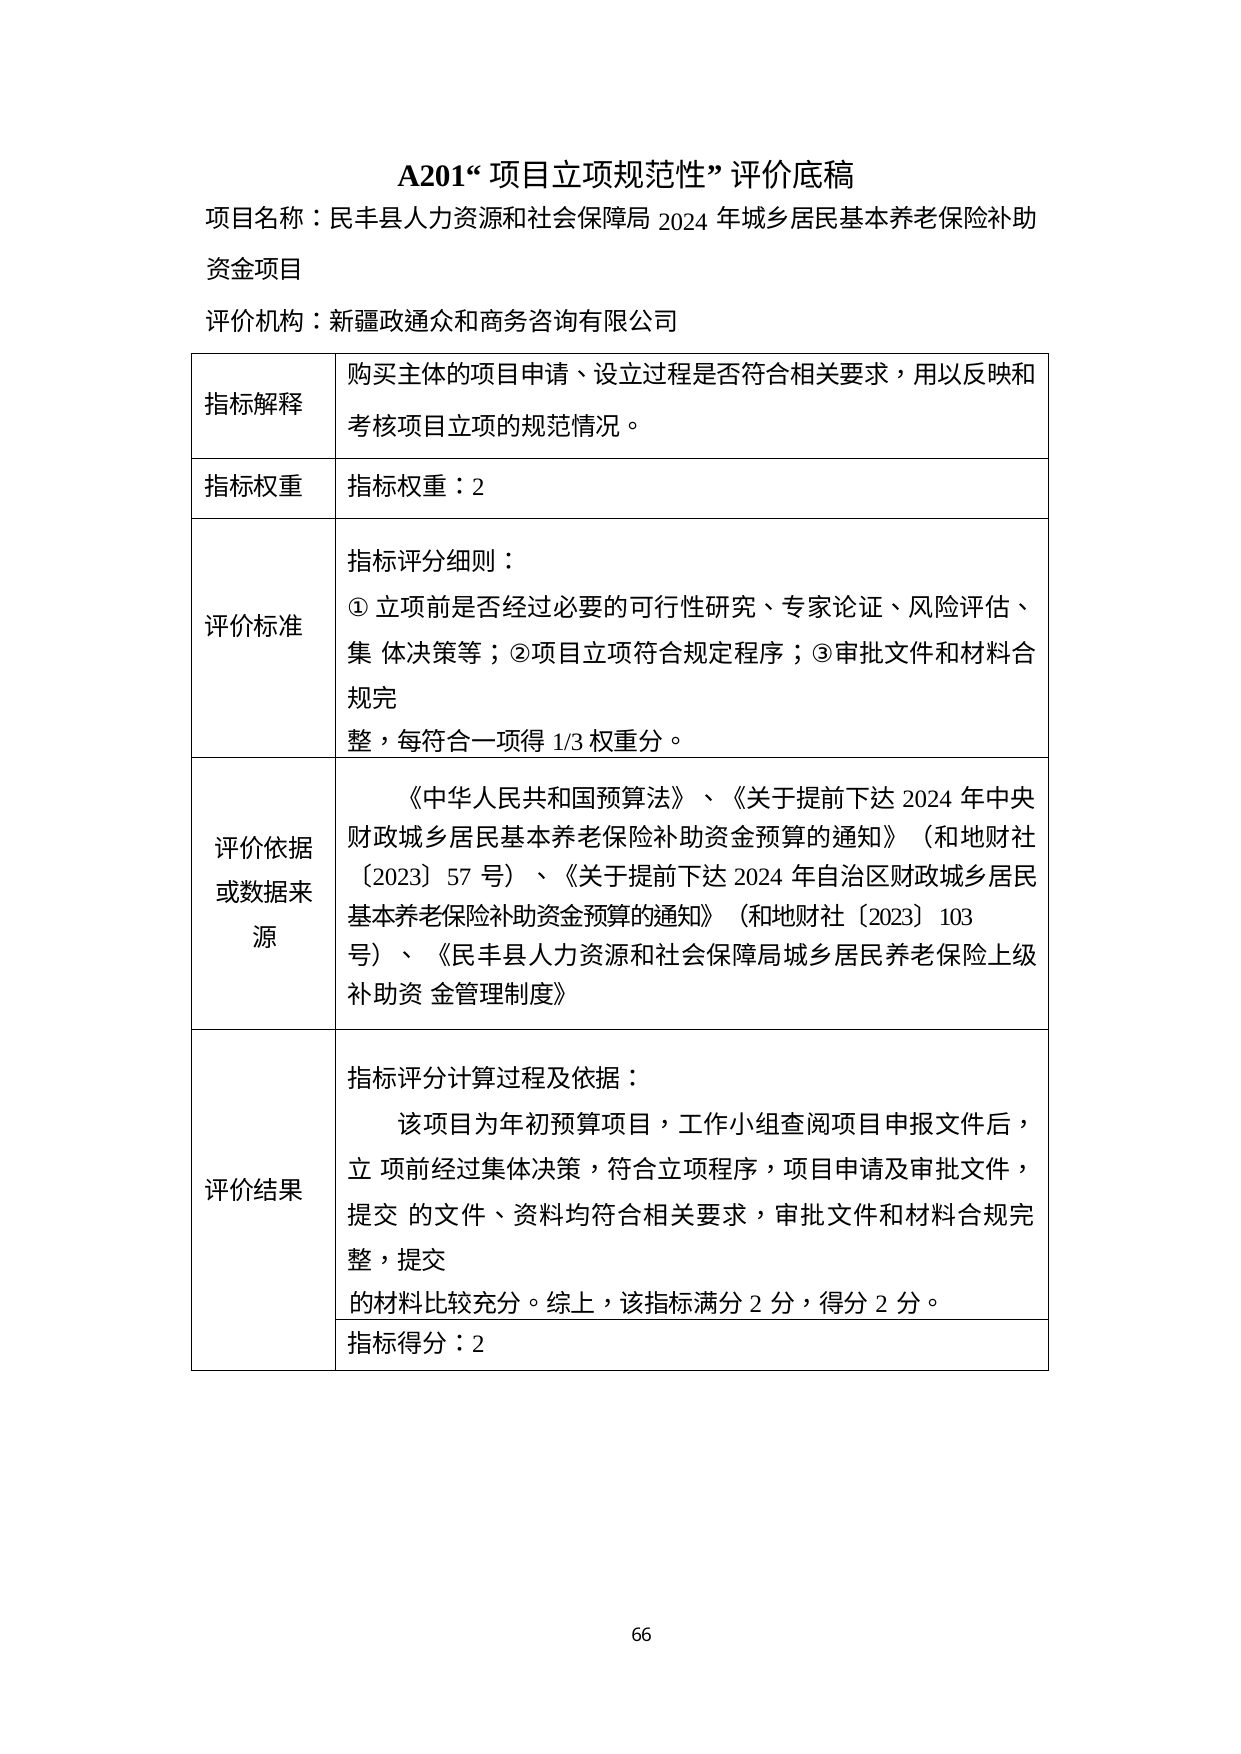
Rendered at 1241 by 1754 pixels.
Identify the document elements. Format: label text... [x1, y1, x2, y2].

table_cell 指标评分细则： ①立项前是否经过必要的可行性研究、专家论证、风险评估、集 体决策等；②项目立项符合规定程序；③审批文件和材料合规完 整，每符合一项得 1/3 权重分。 [336, 519, 1048, 757]
text 资金项目 [206, 253, 1054, 284]
table_cell 评价依据 或数据来 源 [192, 758, 335, 1029]
table_cell 《中华人民共和国预算法》、《关于提前下达 2024 年中央 财政城乡居民基本养老保险补助资金预算的通知》（和地财社 〔2023〕57 号）、《关于提前下达 2024 年自治区财政城乡居民 基本养老保险补助资金预算的通知》（和地财社〔2023〕103 号）、 《民丰县人力资源和社会保障局城乡居民养老保险上级补助资 金管理制度》 [336, 758, 1048, 1029]
table_cell 指标评分计算过程及依据： 该项目为年初预算项目，工作小组查阅项目申报文件后，立 项前经过集体决策，符合立项程序，项目申请及审批文件，提交 的文件、资料均符合相关要求，审批文件和材料合规完整，提交 的材料比较充分。综上，该指标满分 2 分，得分 2 分。 [336, 1030, 1048, 1319]
table_header 指标解释 [192, 354, 335, 458]
table_cell 指标权重 [192, 459, 335, 517]
text 项目名称：民丰县人力资源和社会保障局 2024 年城乡居民基本养老保险补助 [205, 210, 1054, 253]
text A201“ 项目立项规范性” 评价底稿 [397, 155, 1054, 194]
table_cell 评价结果 [192, 1030, 335, 1370]
table_cell 评价标准 [192, 519, 335, 757]
table_cell 指标权重：2 [336, 459, 1048, 517]
table_cell 指标得分：2 [336, 1320, 1048, 1370]
text 评价机构：新疆政通众和商务咨询有限公司 [205, 305, 1054, 336]
table_header 购买主体的项目申请、设立过程是否符合相关要求，用以反映和 考核项目立项的规范情况。 [336, 354, 1048, 458]
